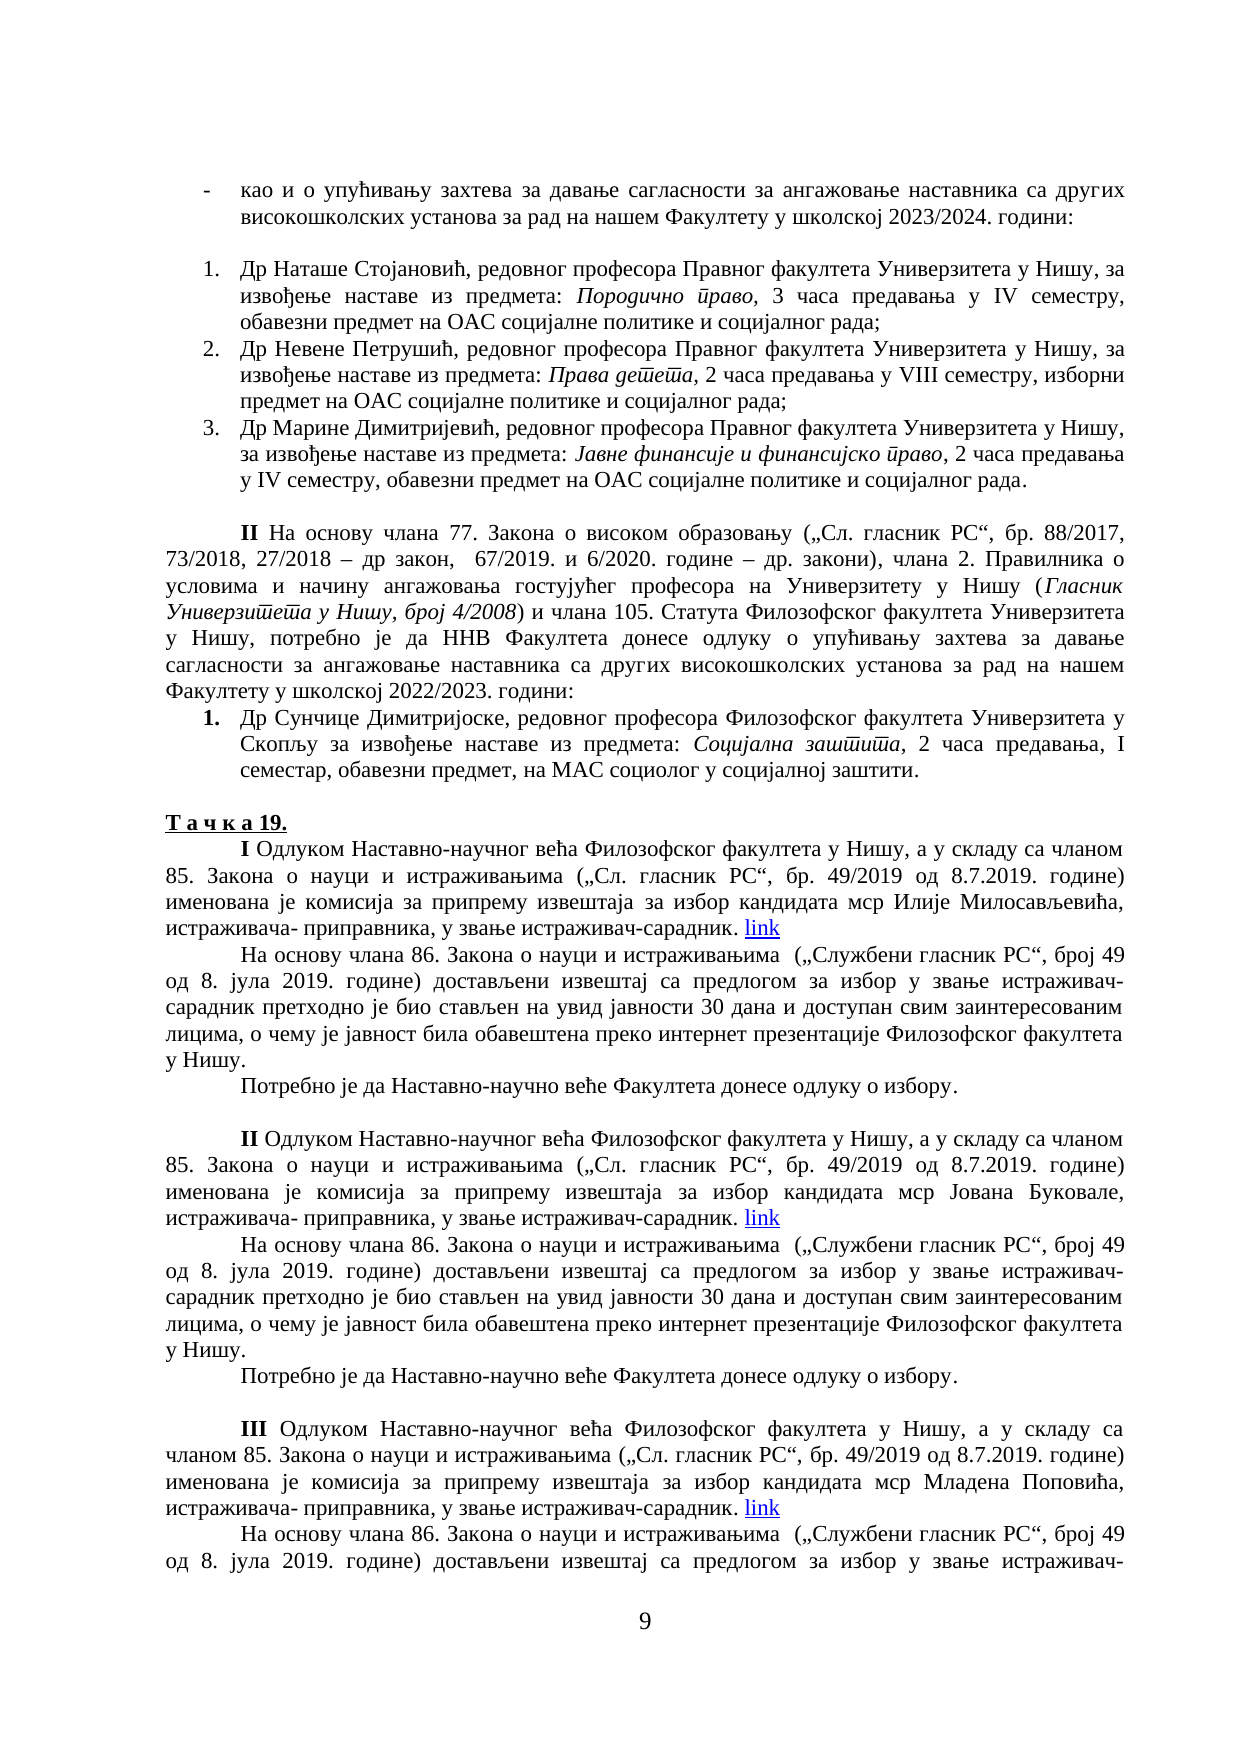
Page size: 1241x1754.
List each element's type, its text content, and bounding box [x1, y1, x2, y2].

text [165, 1521, 1125, 1573]
list као и о упућивању захтева за давање сагласности за ангажовање наставника са других високошколских установа за рад на нашем Факултету у школској 2023/2024. години: [203, 176, 1125, 229]
text II На основу члана 77. Закона о високом образовању („Сл. гласник РС“, бр. 88/2017, 73/2018, 27/2018 – др закон, 67/2019. и 6/2020. године – др. закони), члана 2. Правилника о условима и начину ангажовања гостујућег професора на Универзитету у Нишу (Гласник Универзитета у Нишу, број 4/2008) и члана 105. Статута Филозофског факултета Универзитета у Нишу, потребно је да ННВ Факултета донесе одлуку о упућивању захтева за давање сагласности за ангажовање наставника са других високошколских установа за рад на нашем Факултету у школској 2022/2023. години: [165, 519, 1125, 703]
text II Одлуком Наставно-научног већа Филозофског факултета у Нишу, а у складу са чланом 85. Закона о науци и истраживањима („Сл. гласник РС“, бр. 49/2019 од 8.7.2019. године) именована је комисија за припрему извештаја за избор кандидата мср Јована Буковале, истраживача- приправника, у звање истраживач-сарадник. link [165, 1125, 1125, 1231]
text Потребно је да Наставно-научно веће Факултета донесе одлуку о избору. [165, 1362, 1125, 1389]
text Потребно је да Наставно-научно веће Факултета донесе одлуку о избору. [165, 1072, 1125, 1099]
text III Одлуком Наставно-научног већа Филозофског факултета у Нишу, а у складу са чланом 85. Закона о науци и истраживањима („Сл. гласник РС“, бр. 49/2019 од 8.7.2019. године) именована је комисија за припрему извештаја за избор кандидата мср Младена Поповића, истраживача- приправника, у звање истраживач-сарадник. link [165, 1415, 1125, 1521]
list Др Марине Димитријевић, редовног професора Правног факултета Универзитета у Нишу, за извођење наставе из предмета: Јавне финансије и финансијско право, 2 часа предавања у IV семестру, обавезни предмет на ОАС социјалне политике и социјалног рада. [203, 414, 1125, 493]
text Т а ч к а 19. [165, 809, 1125, 835]
list Др Невенe Петрушић, редовнoг професорa Правнoг факултета Универзитета у Нишу, за извођење наставе из предмета: Права детета, 2 часа предавања у VIII семестру, изборни предмет на ОАС социјалне политике и социјалног рада; [203, 334, 1125, 414]
text I Одлуком Наставно-научног већа Филозофског факултета у Нишу, а у складу са чланом 85. Закона о науци и истраживањима („Сл. гласник РС“, бр. 49/2019 од 8.7.2019. године) именована је комисија за припрему извештаја за избор кандидата мср Илије Милосављевића, истраживача- приправника, у звање истраживач-сарадник. link [165, 835, 1125, 941]
list Др Сунчицe Димитријоскe, редовнoг професора Филозофског факултета Универзитета у Скопљу за извођење наставе из предмета: Социјална заштита, 2 часа предавања, I семестар, обавезни предмет, на МАС социолог у социјалној заштити. [203, 703, 1125, 783]
